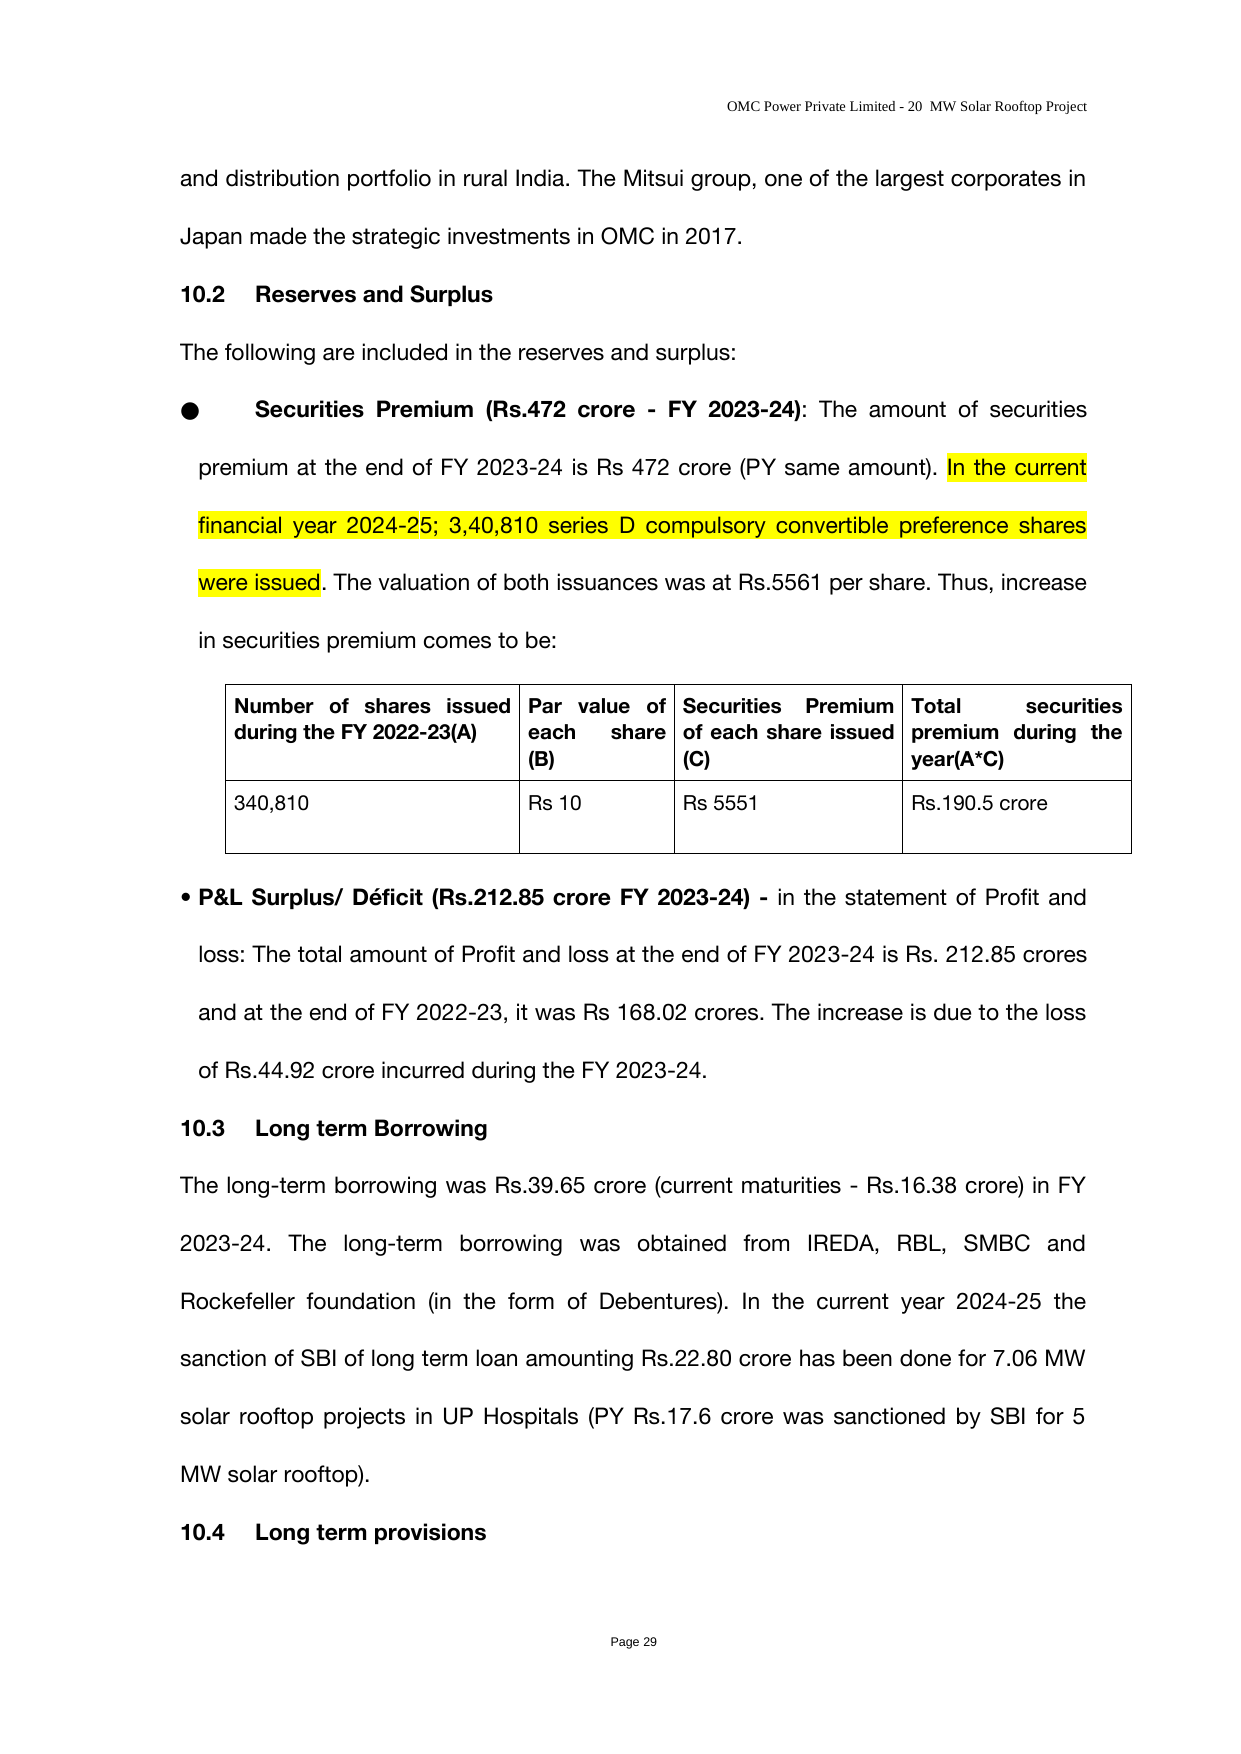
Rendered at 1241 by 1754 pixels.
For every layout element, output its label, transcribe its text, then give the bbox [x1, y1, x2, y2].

list P&L Surplus/ Déficit (Rs.212.85 crore FY 2023-24) - in the statement of Profit and loss: The total amount of Profit and loss at the end of FY 2023-24 is Rs. 212.85 crores and at the end of FY 2022-23, it was Rs 168.02 crores. The increase is due to the loss of Rs.44.92 crore incurred during the FY 2023-24. [180, 883, 1087, 1085]
table_cell 340,810 [226, 781, 519, 853]
text 10.2 Reserves and Surplus [180, 280, 1087, 309]
table_header Total securities premium during the year(A*C) [903, 685, 1131, 780]
table_cell Rs 10 [520, 781, 674, 853]
table_header Number of shares issued during the FY 2022-23(A) [226, 685, 519, 780]
table_header Securities Premium of each share issued (C) [675, 685, 902, 780]
table_header Par value of each share (B) [520, 685, 674, 780]
list Securities Premium (Rs.472 crore - FY 2023-24): The amount of securities premium at the end of FY 2023-24 is Rs 472 crore (PY same amount). In the current financial year 2024-25; 3,40,810 series D compulsory convertible preference shares were issued. The valuation of both issuances was at Rs.5561 per share. Thus, increase in securities premium comes to be: [180, 395, 1087, 655]
text 10.3 Long term Borrowing [180, 1114, 1087, 1142]
text The following are included in the reserves and surplus: [180, 338, 1087, 366]
table_cell Rs 5551 [675, 781, 902, 853]
table_cell Rs.190.5 crore [903, 781, 1131, 853]
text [180, 164, 1087, 251]
text 10.4 Long term provisions [180, 1518, 1087, 1546]
text The long-term borrowing was Rs.39.65 crore (current maturities - Rs.16.38 crore) in FY 2023-24. The long-term borrowing was obtained from IREDA, RBL, SMBC and Rockefeller foundation (in the form of Debentures). In the current year 2024-25 the sanction of SBI of long term loan amounting Rs.22.80 crore has been done for 7.06 MW solar rooftop projects in UP Hospitals (PY Rs.17.6 crore was sanctioned by SBI for 5 MW solar rooftop). [180, 1171, 1087, 1489]
